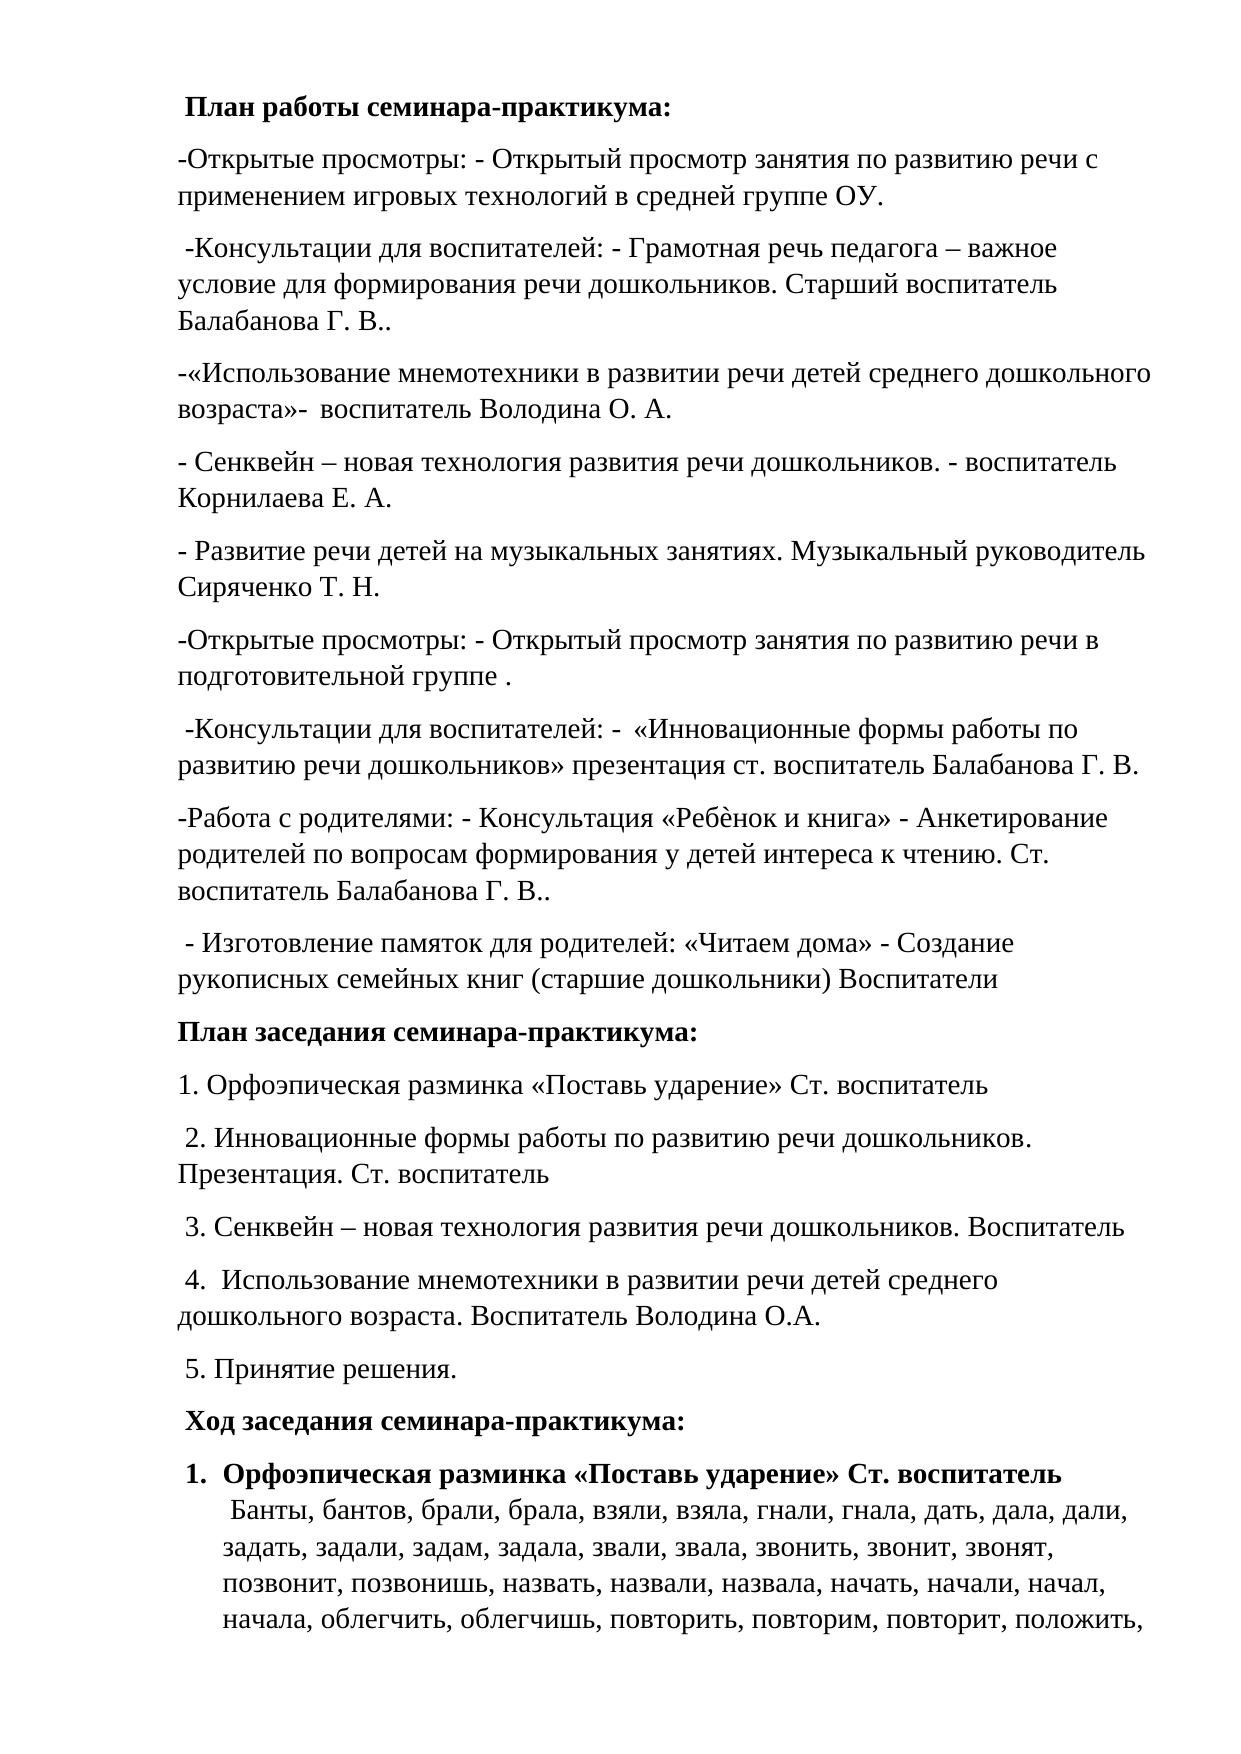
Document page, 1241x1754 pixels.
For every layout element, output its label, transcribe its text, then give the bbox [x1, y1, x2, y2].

text -Открытые просмотры: - Открытый просмотр занятия по развитию речи с применением игровых технологий в средней группе ОУ. [177, 141, 1152, 211]
text - Изготовление памяток для родителей: «Читаем дома» - Создание рукописных семейных книг (старшие дошкольники) Воспитатели [177, 925, 1152, 995]
text 5. Принятие решения. [177, 1351, 1152, 1384]
text 3. Сенквейн – новая технология развития речи дошкольников. Воспитатель [177, 1209, 1152, 1242]
text - Сенквейн – новая технология развития речи дошкольников. - воспитатель Корнилаева Е. А. [177, 444, 1152, 514]
list Орфоэпическая разминка «Поставь ударение» Ст. воспитатель [185, 1456, 1152, 1490]
text -Консультации для воспитателей: - «Инновационные формы работы по развитию речи дошкольников» презентация ст. воспитатель Балабанова Г. В. [177, 711, 1152, 781]
text 1. Орфоэпическая разминка «Поставь ударение» Ст. воспитатель [177, 1067, 1152, 1101]
text Ход заседания семинара-практикума: [177, 1403, 1152, 1437]
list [222, 1492, 1152, 1634]
text 4. Использование мнемотехники в развитии речи детей среднего дошкольного возраста. Воспитатель Володина О.А. [177, 1262, 1152, 1331]
text План работы семинара-практикума: [177, 89, 1152, 122]
text -Открытые просмотры: - Открытый просмотр занятия по развитию речи в подготовительной группе . [177, 622, 1152, 692]
text План заседания семинара-практикума: [177, 1014, 1152, 1048]
text 2. Инновационные формы работы по развитию речи дошкольников. Презентация. Ст. воспитатель [177, 1120, 1152, 1190]
text -«Использование мнемотехники в развитии речи детей среднего дошкольного возраста»- воспитатель Володина О. А. [177, 389, 1152, 425]
text - Развитие речи детей на музыкальных занятиях. Музыкальный руководитель Сиряченко Т. Н. [177, 533, 1152, 603]
text -Работа с родителями: - Консультация «Ребѐнок и книга» - Анкетирование родителей по вопросам формирования у детей интереса к чтению. Ст. воспитатель Балабанова Г. В.. [177, 800, 1152, 906]
text -Консультации для воспитателей: - Грамотная речь педагога – важное условие для формирования речи дошкольников. Старший воспитатель Балабанова Г. В.. [177, 230, 1152, 336]
